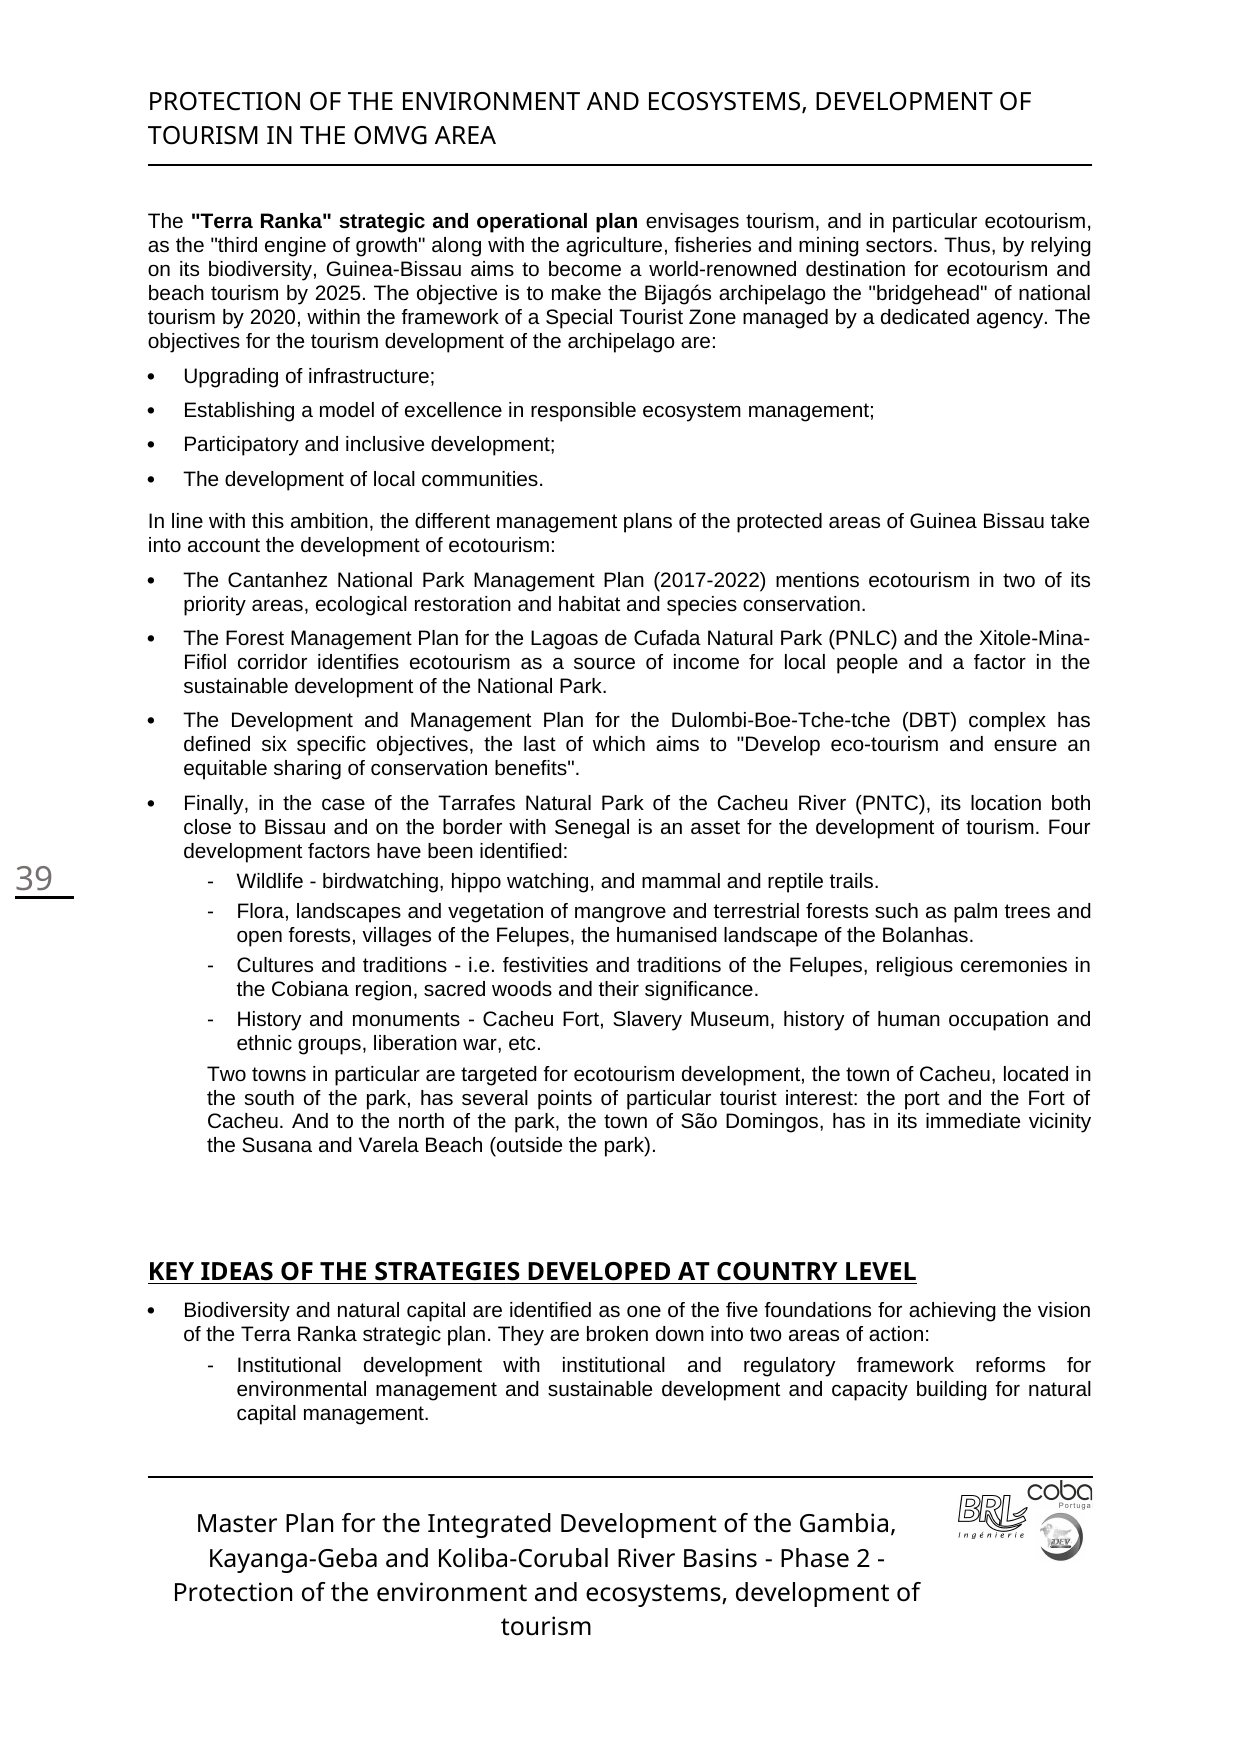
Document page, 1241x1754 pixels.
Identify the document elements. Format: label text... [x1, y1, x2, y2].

text The "Terra Ranka" strategic and operational plan envisages tourism, and in particular ecotourism, as the "third engine of growth" along with the agriculture, fisheries and mining sectors. Thus, by relying on its biodiversity, Guinea-Bissau aims to become a world-renowned destination for ecotourism and beach tourism by 2025. The objective is to make the Bijagós archipelago the "bridgehead" of national tourism by 2020, within the framework of a Special Tourist Zone managed by a dedicated agency. The objectives for the tourism development of the archipelago are: [148, 209, 1092, 353]
text Upgrading of infrastructure; [148, 363, 1092, 387]
text History and monuments - Cacheu Fort, Slavery Museum, history of human occupation and ethnic groups, liberation war, etc. [207, 1007, 1092, 1055]
text Finally, in the case of the Tarrafes Natural Park of the Cacheu River (PNTC), its location both close to Bissau and on the border with Senegal is an asset for the development of tourism. Four development factors have been identified: [148, 791, 1092, 862]
text Key ideas of the strategies developed at country level [148, 1254, 1092, 1288]
text Wildlife - birdwatching, hippo watching, and mammal and reptile trails. [207, 869, 1092, 893]
text Flora, landscapes and vegetation of mangrove and terrestrial forests such as palm trees and open forests, villages of the Felupes, the humanised landscape of the Bolanhas. [207, 899, 1092, 947]
text Two towns in particular are targeted for ecotourism development, the town of Cacheu, located in the south of the park, has several points of particular tourist interest: the port and the Fort of Cacheu. And to the north of the park, the town of São Domingos, has in its immediate vicinity the Susana and Varela Beach (outside the park). [207, 1061, 1092, 1157]
text Institutional development with institutional and regulatory framework reforms for environmental management and sustainable development and capacity building for natural capital management. [207, 1352, 1092, 1424]
text The Cantanhez National Park Management Plan (2017-2022) mentions ecotourism in two of its priority areas, ecological restoration and habitat and species conservation. [148, 568, 1092, 616]
picture [957, 1479, 1093, 1539]
text Cultures and traditions - i.e. festivities and traditions of the Felupes, religious ceremonies in the Cobiana region, sacred woods and their significance. [207, 953, 1092, 1001]
text Establishing a model of excellence in responsible ecosystem management; [148, 398, 1092, 422]
text In line with this ambition, the different management plans of the protected areas of Guinea Bissau take into account the development of ecotourism: [148, 509, 1092, 557]
text The development of local communities. [148, 467, 1092, 491]
text The Forest Management Plan for the Lagoas de Cufada Natural Park (PNLC) and the Xitole-Mina-Fifiol corridor identifies ecotourism as a source of income for local people and a factor in the sustainable development of the National Park. [148, 626, 1092, 698]
text Participatory and inclusive development; [148, 432, 1092, 456]
text The Development and Management Plan for the Dulombi-Boe-Tche-tche (DBT) complex has defined six specific objectives, the last of which aims to "Develop eco-tourism and ensure an equitable sharing of conservation benefits". [148, 708, 1092, 780]
text Biodiversity and natural capital are identified as one of the five foundations for achieving the vision of the Terra Ranka strategic plan. They are broken down into two areas of action: [148, 1298, 1092, 1346]
